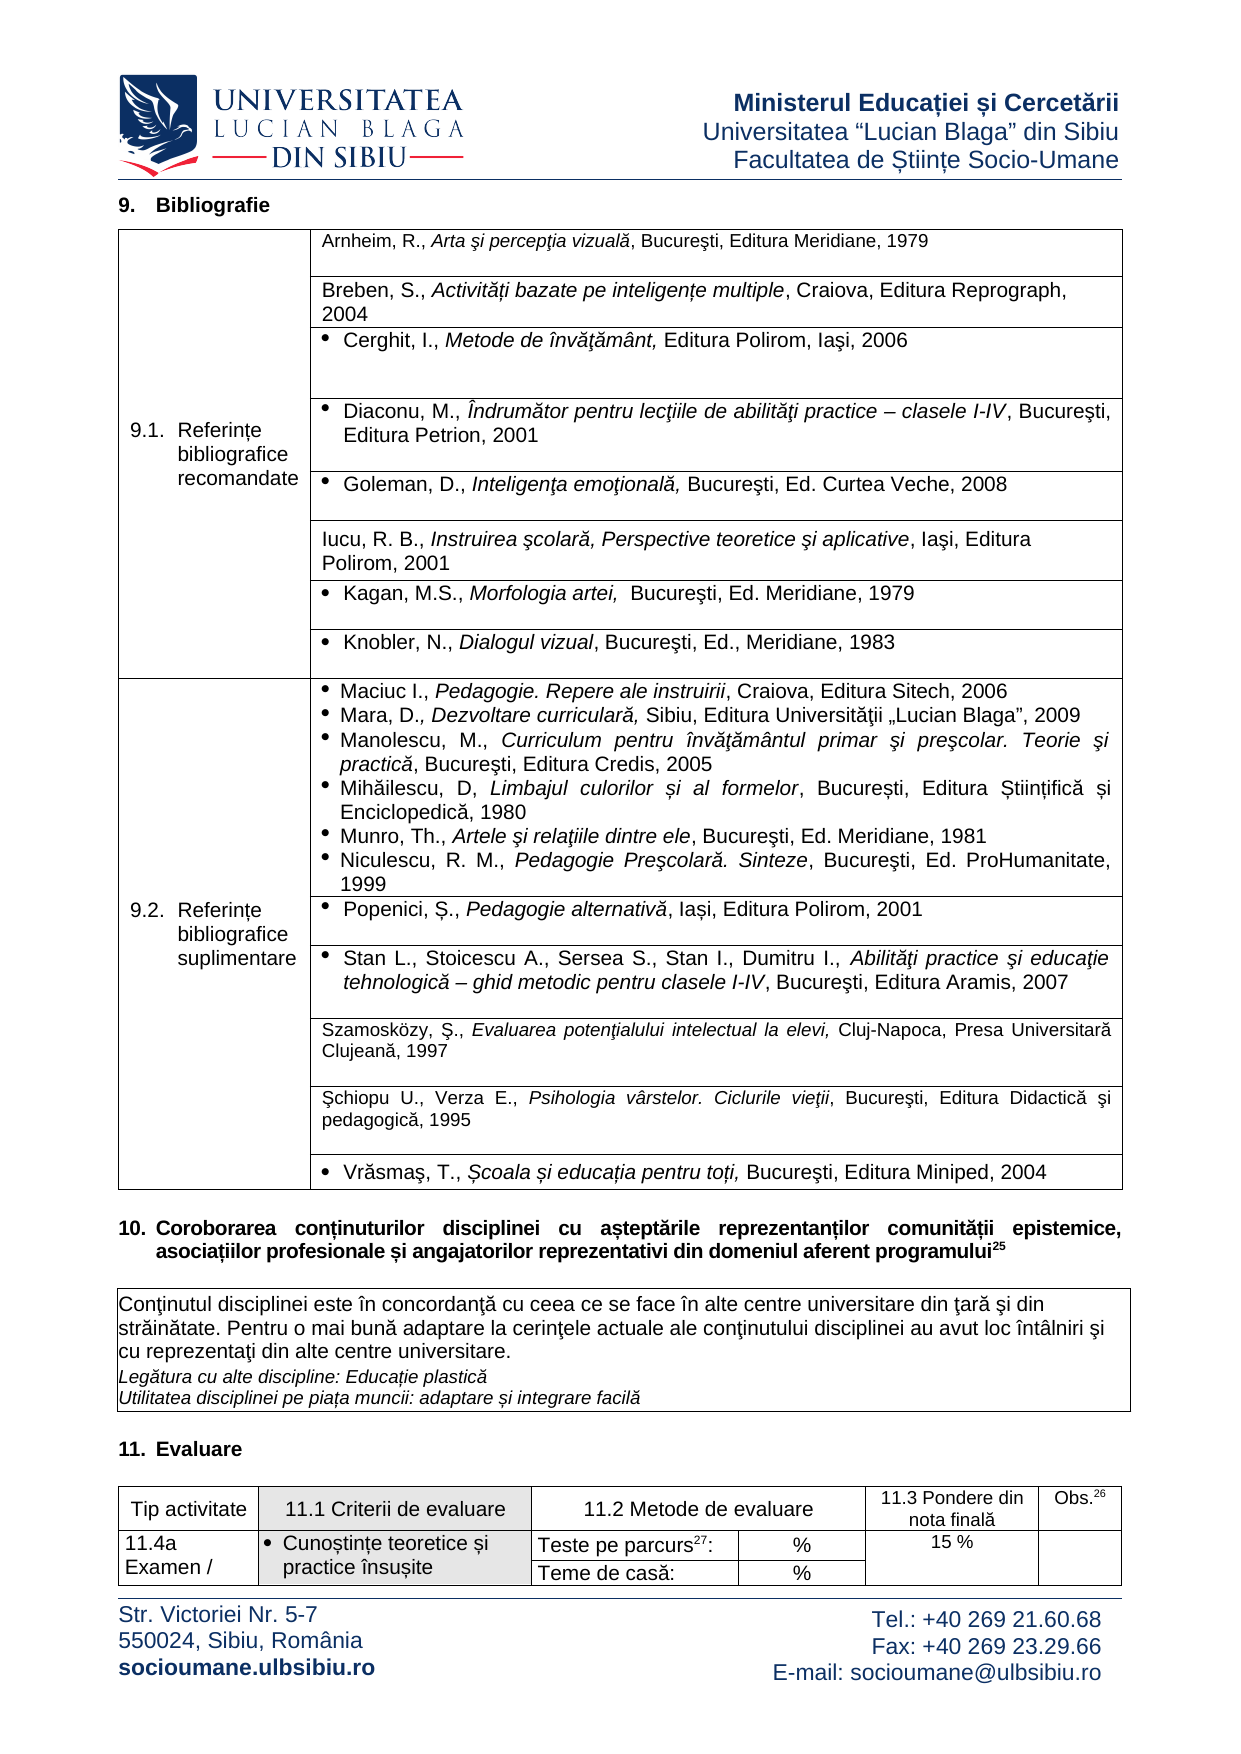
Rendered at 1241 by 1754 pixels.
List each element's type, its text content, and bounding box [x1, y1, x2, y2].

table_cell Popenici, Ș., Pedagogie alternativă, Iași, Editura Polirom, 2001 [311, 897, 1122, 944]
table_cell Iucu, R. B., Instruirea şcolară, Perspective teoretice şi aplicative, Iaşi, Editura Polirom, 2001 [311, 521, 1122, 580]
table_cell 15 % [866, 1531, 1038, 1584]
table_cell Szamosközy, Ş., Evaluarea potenţialului intelectual la elevi, Cluj-Napoca, Presa Universitară Clujeană, 1997 [311, 1019, 1122, 1086]
table_cell Teste pe parcurs: [532, 1531, 738, 1559]
table_cell Goleman, D., Inteligenţa emoţională, Bucureşti, Ed. Curtea Veche, 2008 [311, 472, 1122, 520]
table_cell Şchiopu U., Verza E., Psihologia vârstelor. Ciclurile vieţii, Bucureşti, Editura Didactică şi pedagogică, 1995 [311, 1087, 1122, 1154]
subtitle Evaluare [118, 1437, 1122, 1461]
subtitle Bibliografie [118, 193, 1122, 217]
table_cell Cerghit, I., Metode de învăţământ, Editura Polirom, Iaşi, 2006 [311, 328, 1122, 398]
table_cell % [739, 1561, 865, 1584]
table_header 11.1 Criterii de evaluare [259, 1487, 531, 1530]
text Conţinutul disciplinei este în concordanţă cu ceea ce se face în alte centre universitare din ţară şi din străinătate. Pentru o mai bună adaptare la cerinţele actuale ale conţinutului disciplinei au avut loc întâlniri şi cu reprezentaţi din alte centre universitare. [118, 1289, 1130, 1363]
table_cell Vrăsmaş, T., Școala și educația pentru toți, Bucureşti, Editura Miniped, 2004 [311, 1155, 1122, 1189]
text Utilitatea disciplinei pe piața muncii: adaptare și integrare facilă [118, 1384, 1130, 1411]
table_header 11.3 Pondere din nota finală [866, 1487, 1038, 1530]
table_cell Cunoștințe teoretice și practice însușite (cantitatea, corectitudinea, acuratețea) [259, 1531, 531, 1584]
text Legătura cu alte discipline: Educație plastică [118, 1366, 1122, 1384]
table_cell Breben, S., Activități bazate pe inteligențe multiple, Craiova, Editura Reprograph, 2004 [311, 277, 1122, 327]
table_header Obs. [1039, 1487, 1121, 1530]
table_cell Kagan, M.S., Morfologia artei, Bucureşti, Ed. Meridiane, 1979 [311, 581, 1122, 629]
table_header Tip activitate [119, 1487, 258, 1530]
table_cell Stan L., Stoicescu A., Sersea S., Stan I., Dumitru I., Abilităţi practice şi educaţie tehnologică – ghid metodic pentru clasele I-IV, Bucureşti, Editura Aramis, 2007 [311, 946, 1122, 1018]
table_cell Referințe bibliografice suplimentare [119, 679, 310, 1189]
table_header Referințe bibliografice recomandate [119, 230, 310, 678]
table_cell Diaconu, M., Îndrumător pentru lecţiile de abilităţi practice – clasele I-IV, Bucureşti, Editura Petrion, 2001 [311, 399, 1122, 471]
table_cell Maciuc I., Pedagogie. Repere ale instruirii, Craiova, Editura Sitech, 2006 Mara, D., Dezvoltare curriculară, Sibiu, Editura Universităţii „Lucian Blaga”, 2009 Manolescu, M., Curriculum pentru învăţământul primar şi preşcolar. Teorie şi practică, Bucureşti, Editura Credis, 2005 Mihăilescu, D, Limbajul culorilor și al formelor, București, Editura Științifică și Enciclopedică, 1980 Munro, Th., Artele şi relaţiile dintre ele, Bucureşti, Ed. Meridiane, 1981 Niculescu, R. M., Pedagogie Preşcolară. Sinteze, Bucureşti, Ed. ProHumanitate, 1999 [311, 679, 1122, 896]
picture [118, 73, 464, 177]
subtitle Coroborarea conținuturilor disciplinei cu așteptările reprezentanților comunității epistemice, asociațiilor profesionale și angajatorilor reprezentativi din domeniul aferent programului [118, 1215, 1122, 1263]
table_cell 11.4a Examen / Colocviu [119, 1531, 258, 1584]
table_cell Teme de casă: [532, 1561, 738, 1584]
table_cell [1039, 1531, 1121, 1584]
table_cell % [739, 1531, 865, 1559]
table_header 11.2 Metode de evaluare [532, 1487, 865, 1530]
table_header Arnheim, R., Arta şi percepţia vizuală, Bucureşti, Editura Meridiane, 1979 [311, 230, 1122, 276]
table_cell Knobler, N., Dialogul vizual, Bucureşti, Ed., Meridiane, 1983 [311, 630, 1122, 678]
